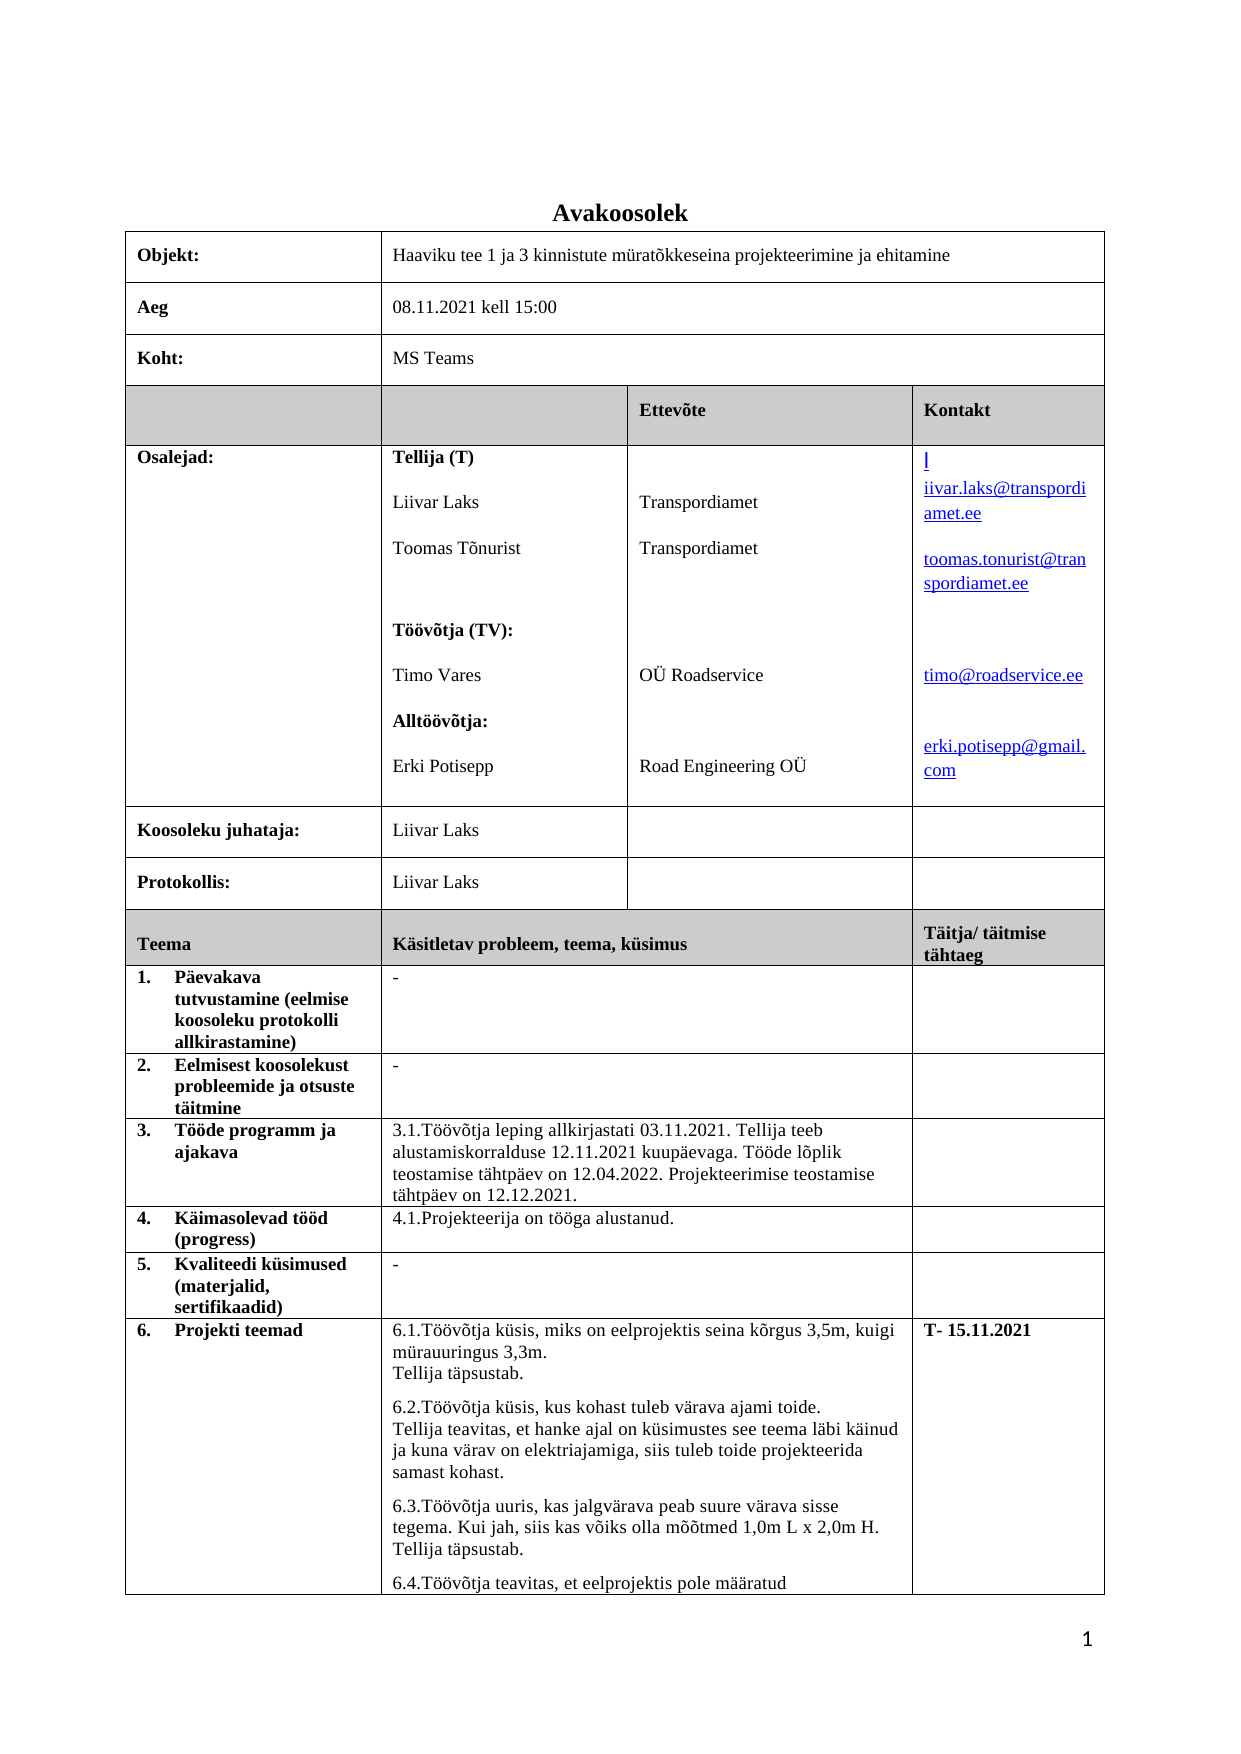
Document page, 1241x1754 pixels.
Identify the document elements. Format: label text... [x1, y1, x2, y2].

table_cell Tööde programm ja ajakava [126, 1119, 381, 1206]
table_cell [913, 1253, 1104, 1318]
table_cell Koosoleku juhataja: [126, 807, 381, 857]
table_cell Transpordiamet Transpordiamet [628, 446, 912, 618]
table_cell Aeg [126, 283, 381, 333]
table_cell Liivar Laks [382, 858, 627, 908]
table_cell 4.1.Projekteerija on tööga alustanud. [382, 1207, 912, 1252]
table_cell Päevakava tutvustamine (eelmise koosoleku protokolli allkirastamine) [126, 966, 381, 1052]
table_cell - [382, 966, 912, 1052]
table_cell [628, 858, 912, 908]
table_cell Täitja/ täitmise tähtaeg [913, 910, 1104, 965]
table_cell Koht: [126, 335, 381, 385]
table_cell Eelmisest koosolekust probleemide ja otsuste täitmine [126, 1054, 381, 1118]
table_cell Osalejad: [126, 446, 381, 618]
table_cell Kvaliteedi küsimused (materjalid, sertifikaadid) [126, 1253, 381, 1318]
table_cell timo@roadservice.ee erki.potisepp@gmail.com [913, 619, 1104, 806]
table_cell liivar.laks@transpordiamet.ee toomas.tonurist@transpordiamet.ee [913, 446, 1104, 618]
table_header Haaviku tee 1 ja 3 kinnistute müratõkkeseina projekteerimine ja ehitamine [382, 232, 1104, 282]
table_cell Töövõtja (TV): Timo Vares Alltöövõtja: Erki Potisepp [382, 619, 627, 806]
table_cell [126, 386, 381, 445]
table_cell [913, 1054, 1104, 1118]
table_cell Teema [126, 910, 381, 965]
table_cell [126, 619, 381, 806]
table_cell [628, 807, 912, 857]
table_cell Liivar Laks [382, 807, 627, 857]
table_cell 08.11.2021 kell 15:00 [382, 283, 1104, 333]
table_cell [913, 1119, 1104, 1206]
table_cell Protokollis: [126, 858, 381, 908]
table_cell OÜ Roadservice Road Engineering OÜ [628, 619, 912, 806]
table_cell [913, 966, 1104, 1052]
table_header Objekt: [126, 232, 381, 282]
table_cell [382, 386, 627, 445]
table_cell Käsitletav probleem, teema, küsimus [382, 910, 912, 965]
table_cell Käimasolevad tööd (progress) [126, 1207, 381, 1252]
table_cell [913, 1207, 1104, 1252]
table_cell 3.1.Töövõtja leping allkirjastati 03.11.2021. Tellija teeb alustamiskorralduse 12.11.2021 kuupäevaga. Tööde lõplik teostamise tähtpäev on 12.04.2022. Projekteerimise teostamise tähtpäev on 12.12.2021. [382, 1119, 912, 1206]
table_cell Kontakt [913, 386, 1104, 445]
table_cell Tellija (T) Liivar Laks Toomas Tõnurist [382, 446, 627, 618]
table_cell Ettevõte [628, 386, 912, 445]
table_cell MS Teams [382, 335, 1104, 385]
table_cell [382, 1319, 912, 1594]
table_cell [913, 858, 1104, 908]
table_cell T- 15.11.2021 [913, 1319, 1104, 1594]
table_cell - [382, 1054, 912, 1118]
table_cell Projekti teemad [126, 1319, 381, 1594]
table_cell [913, 807, 1104, 857]
subtitle Avakoosolek [148, 198, 1093, 226]
table_cell - [382, 1253, 912, 1318]
